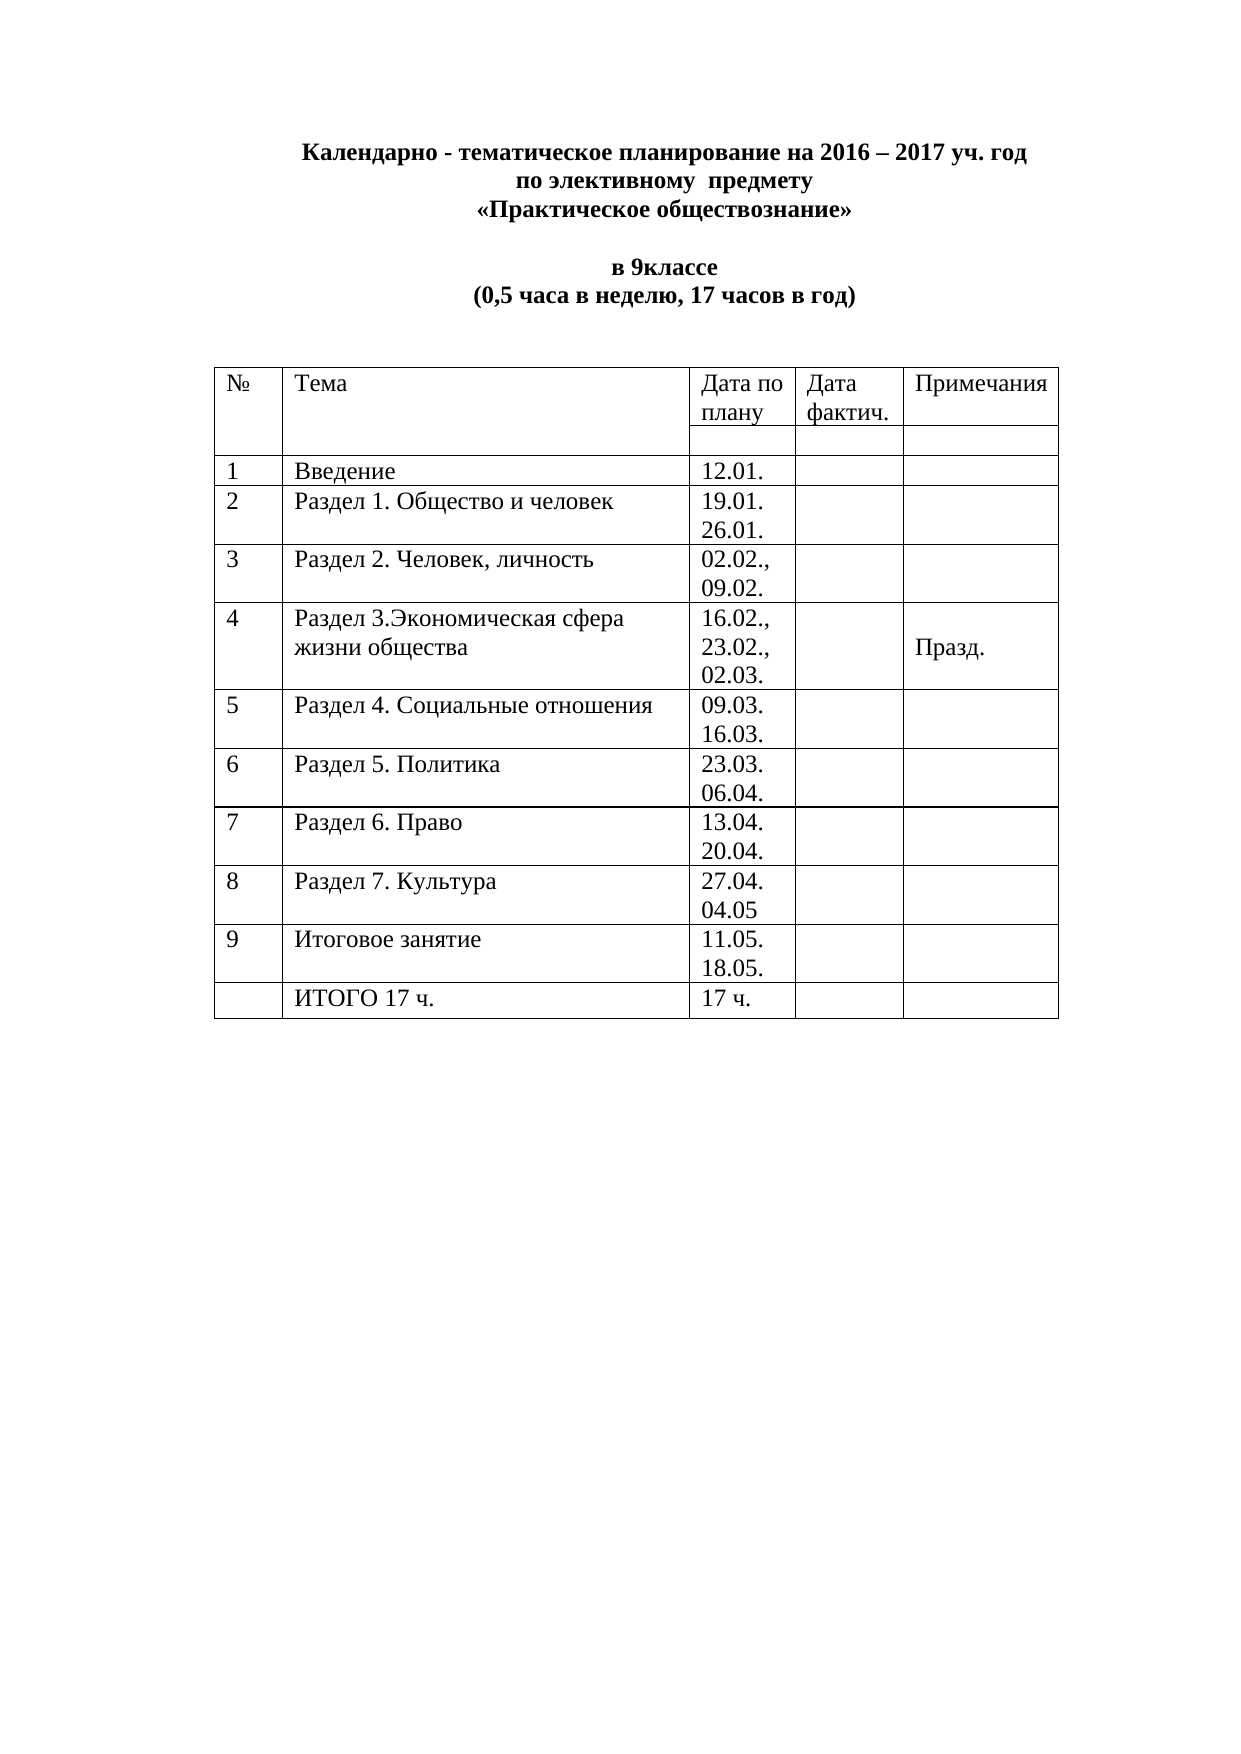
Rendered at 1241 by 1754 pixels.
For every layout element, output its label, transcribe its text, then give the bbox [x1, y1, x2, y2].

table_cell [796, 603, 903, 689]
table_cell [796, 749, 903, 806]
table_cell [796, 456, 903, 485]
table_cell 12.01. [690, 456, 795, 485]
table_cell 1 [215, 456, 282, 485]
table_cell Раздел 1. Общество и человек [283, 486, 689, 543]
table_cell 5 [215, 690, 282, 748]
text в 9классе [177, 252, 1152, 281]
table_cell [796, 808, 903, 865]
table_cell [796, 486, 903, 543]
table_cell 8 [215, 866, 282, 923]
table_cell [904, 690, 1058, 748]
text «Практическое обществознание» [177, 194, 1152, 223]
table_cell [904, 925, 1058, 982]
table_cell [904, 545, 1058, 602]
table_header Дата фактич. [796, 368, 903, 425]
table_cell 4 [215, 603, 282, 689]
table_cell [796, 426, 903, 455]
table_cell Итоговое занятие [283, 925, 689, 982]
table_cell Раздел 2. Человек, личность [283, 545, 689, 602]
table_cell [904, 866, 1058, 923]
table_cell [796, 545, 903, 602]
table_cell [796, 983, 903, 1018]
table_cell [690, 426, 795, 455]
table_cell Раздел 6. Право [283, 808, 689, 865]
table_cell 3 [215, 545, 282, 602]
table_cell [904, 486, 1058, 543]
table_cell ИТОГО 17 ч. [283, 983, 689, 1018]
table_cell 9 [215, 925, 282, 982]
table_cell 02.02., 09.02. [690, 545, 795, 602]
table_header Дата по плану [690, 368, 795, 425]
table_cell [215, 983, 282, 1018]
table_cell [904, 749, 1058, 806]
table_cell [796, 690, 903, 748]
table_cell 19.01. 26.01. [690, 486, 795, 543]
table_cell 7 [215, 808, 282, 865]
text Календарно - тематическое планирование на 2016 – 2017 уч. год [177, 137, 1152, 166]
table_cell [904, 808, 1058, 865]
table_cell [796, 866, 903, 923]
table_cell 2 [215, 486, 282, 543]
table_cell 16.02., 23.02., 02.03. [690, 603, 795, 689]
table_cell 6 [215, 749, 282, 806]
table_cell [796, 925, 903, 982]
table_cell Раздел 3.Экономическая сфера жизни общества [283, 603, 689, 689]
table_cell Празд. [904, 603, 1058, 689]
table_cell Раздел 5. Политика [283, 749, 689, 806]
table_header № [215, 368, 282, 455]
table_cell 17 ч. [690, 983, 795, 1018]
table_cell [904, 983, 1058, 1018]
table_cell Раздел 4. Социальные отношения [283, 690, 689, 748]
text (0,5 часа в неделю, 17 часов в год) [177, 281, 1152, 309]
table_cell [904, 456, 1058, 485]
table_cell 13.04. 20.04. [690, 808, 795, 865]
table_header Тема [283, 368, 689, 455]
text по элективному предмету [177, 166, 1152, 194]
table_cell [904, 426, 1058, 455]
table_cell 09.03. 16.03. [690, 690, 795, 748]
table_cell 27.04. 04.05 [690, 866, 795, 923]
table_cell 23.03. 06.04. [690, 749, 795, 806]
table_cell 11.05. 18.05. [690, 925, 795, 982]
table_cell Раздел 7. Культура [283, 866, 689, 923]
table_cell Введение [283, 456, 689, 485]
table_header Примечания [904, 368, 1058, 425]
